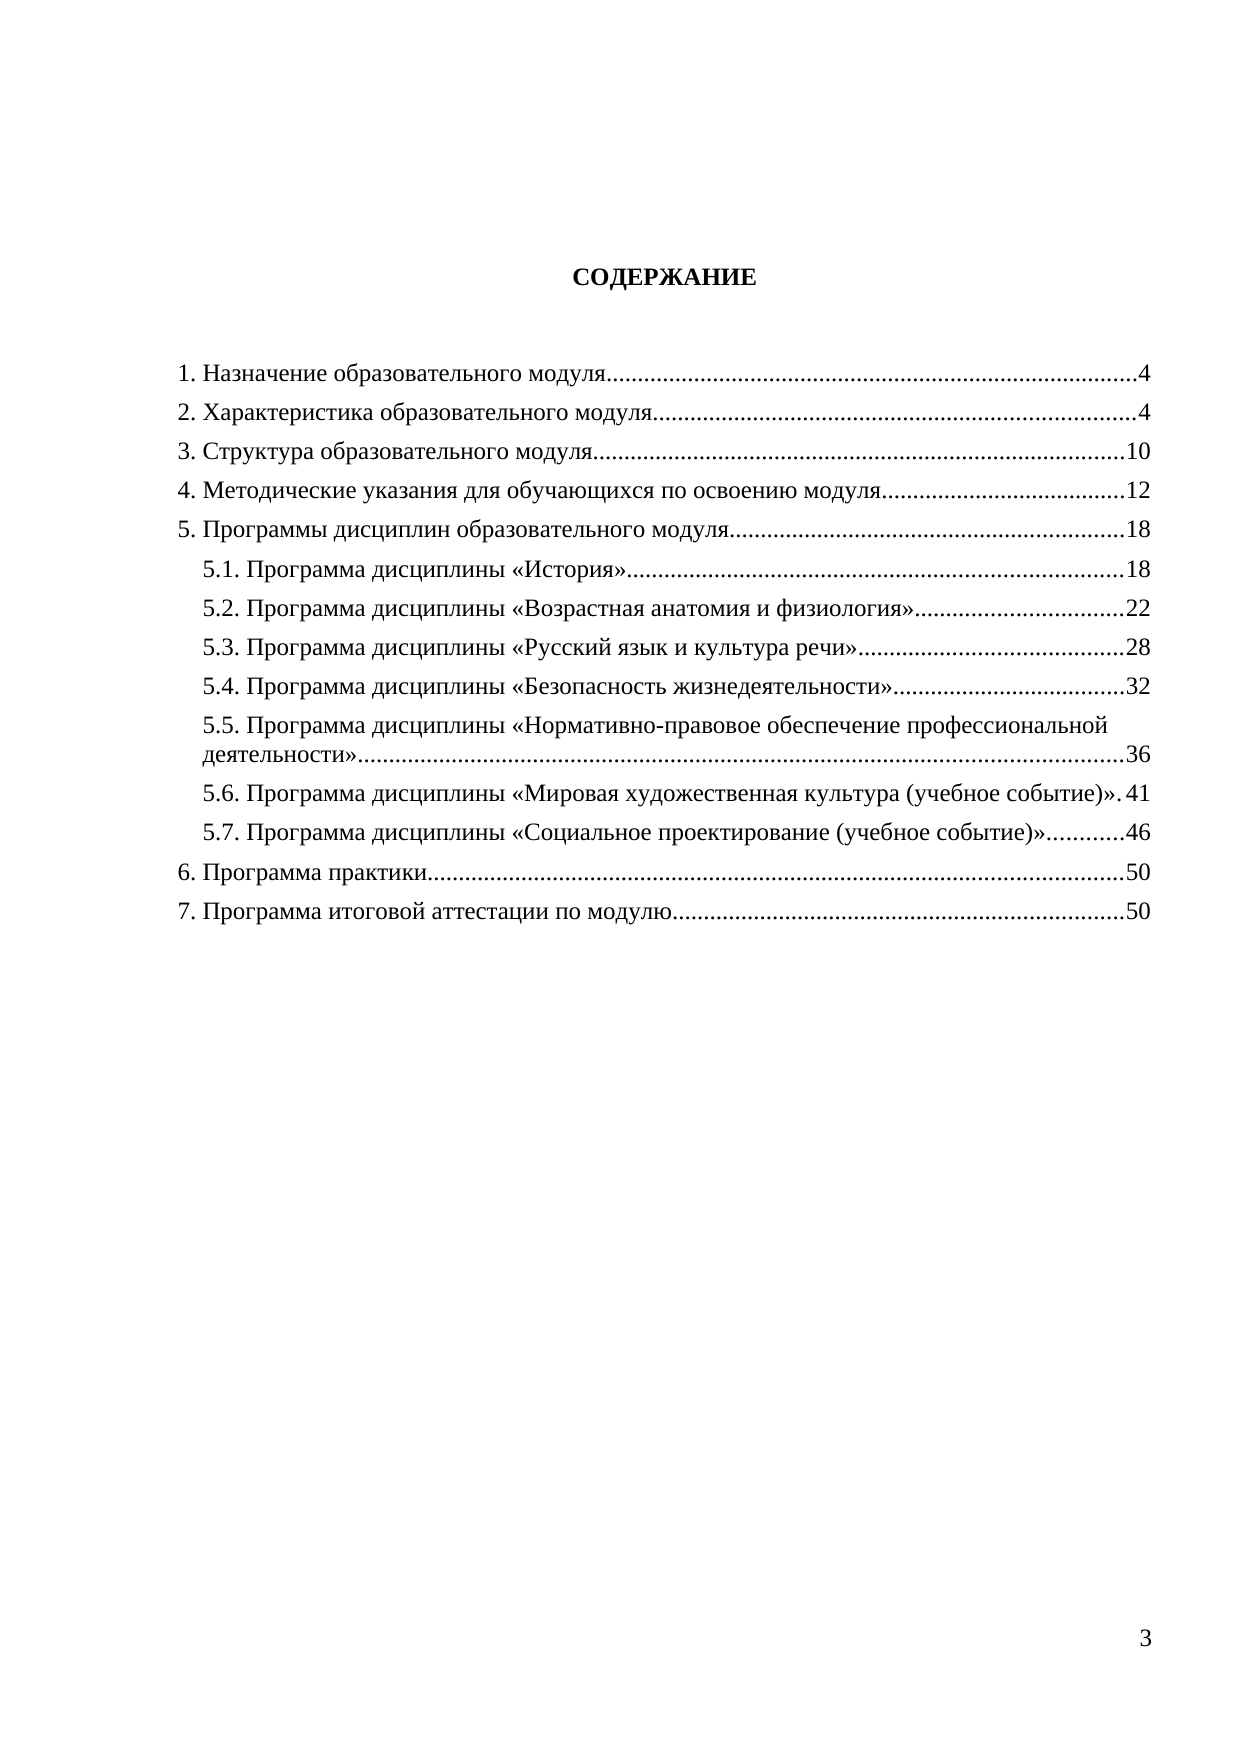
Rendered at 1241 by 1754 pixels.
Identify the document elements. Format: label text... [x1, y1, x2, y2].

text Содержание [177, 262, 1152, 291]
